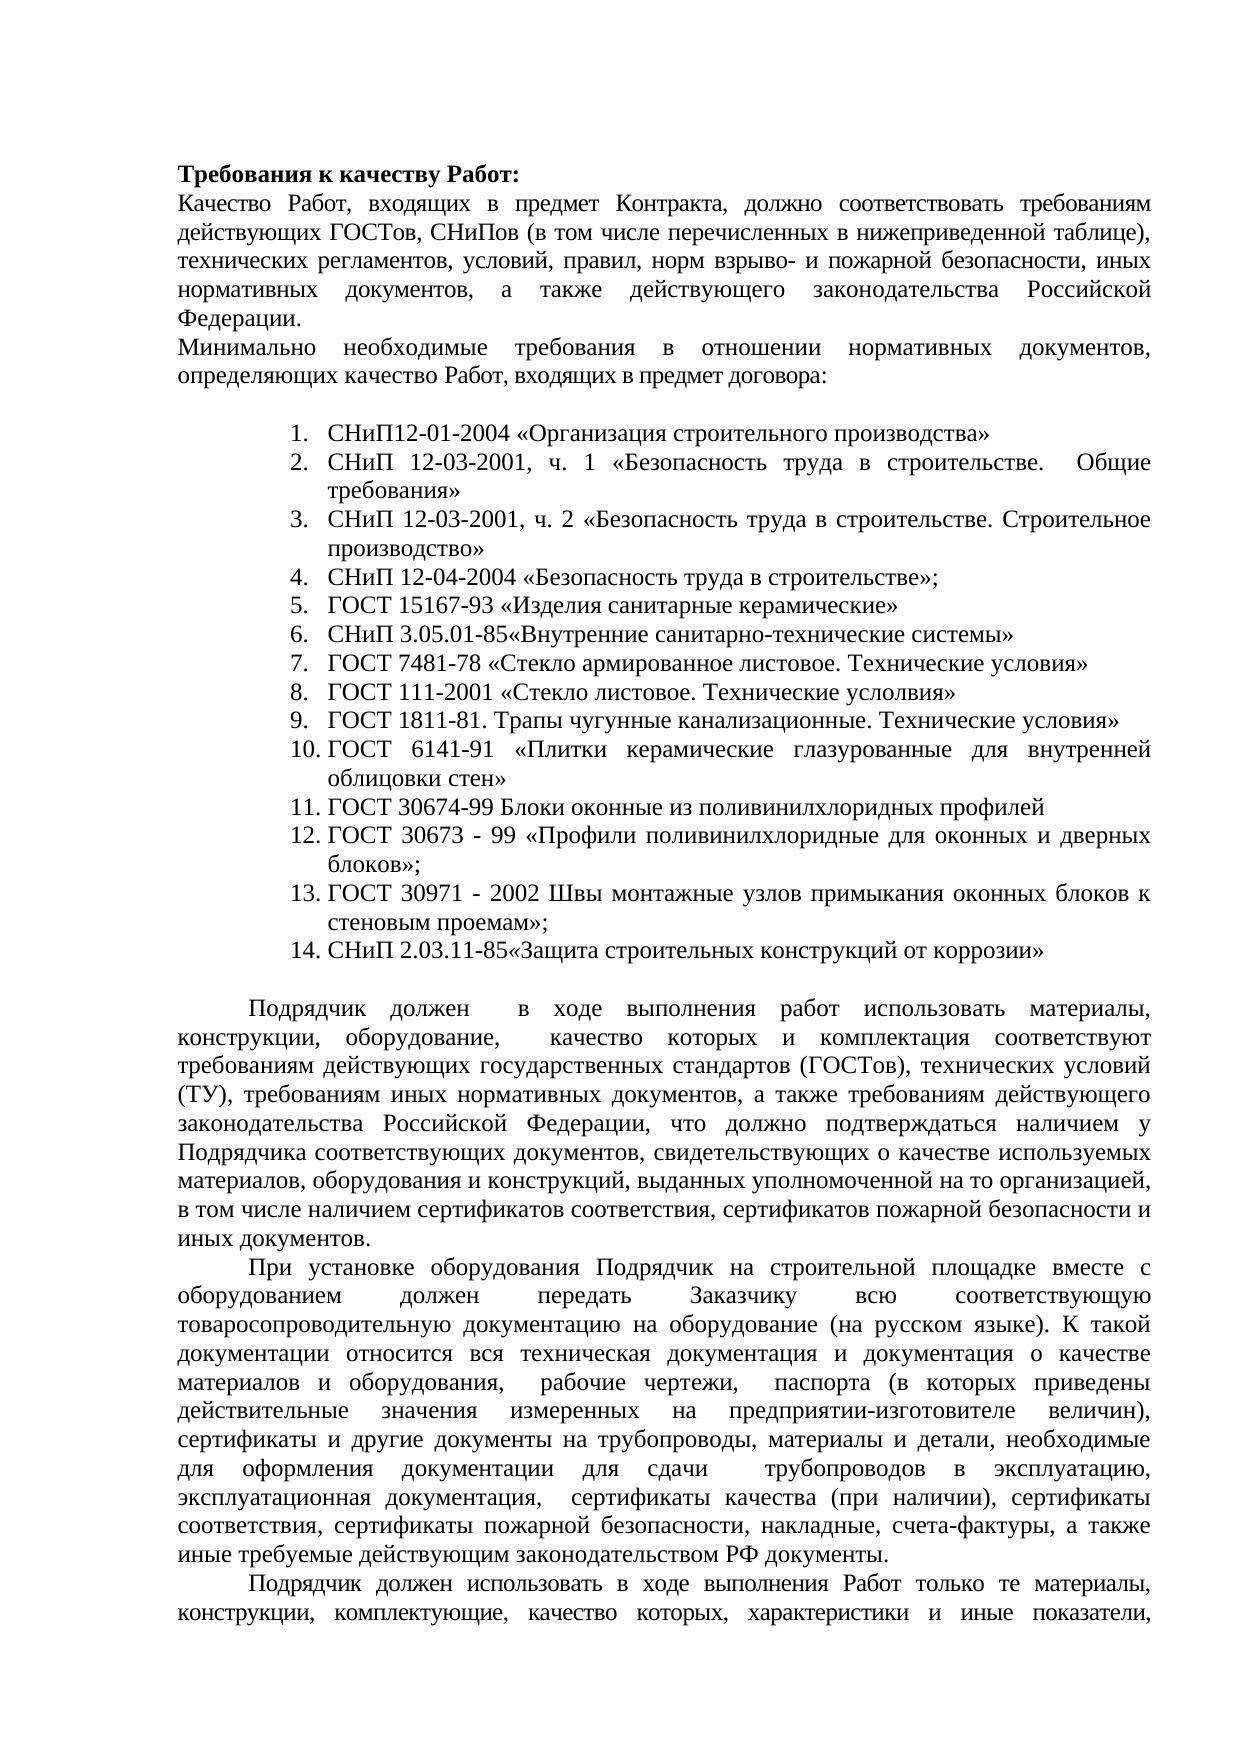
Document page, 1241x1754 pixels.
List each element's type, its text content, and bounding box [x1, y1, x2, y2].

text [177, 1568, 1152, 1626]
list СНиП 2.03.11-85«Защита строительных конструкций от коррозии» [290, 936, 1152, 964]
text При установке оборудования Подрядчик на строительной площадке вместе с оборудованием должен передать Заказчику всю соответствующую товаросопроводительную документацию на оборудование (на русском языке). К такой документации относится вся техническая документация и документация о качестве материалов и оборудования, рабочие чертежи, паспорта (в которых приведены действительные значения измеренных на предприятии-изготовителе величин), сертификаты и другие документы на трубопроводы, материалы и детали, необходимые для оформления документации для сдачи трубопроводов в эксплуатацию, эксплуатационная документация, сертификаты качества (при наличии), сертификаты соответствия, сертификаты пожарной безопасности, накладные, счета-фактуры, а также иные требуемые действующим законодательством РФ документы. [177, 1252, 1152, 1568]
text Требования к качеству Работ: [177, 159, 1152, 188]
list СНиП 12-03-2001, ч. 2 «Безопасность труда в строительстве. Строительное производство» [290, 504, 1152, 562]
list ГОСТ 7481-78 «Стекло армированное листовое. Технические условия» [290, 648, 1152, 677]
text Минимально необходимые требования в отношении нормативных документов, определяющих качество Работ, входящих в предмет договора: [177, 332, 1152, 389]
list ГОСТ 111-2001 «Стекло листовое. Технические услолвия» [290, 677, 1152, 706]
list СНиП 12-03-2001, ч. 1 «Безопасность труда в строительстве. Общие требования» [290, 447, 1152, 504]
list СНиП 12-04-2004 «Безопасность труда в строительстве»; [290, 562, 1152, 591]
list ГОСТ 1811-81. Трапы чугунные канализационные. Технические условия» [290, 706, 1152, 734]
list ГОСТ 15167-93 «Изделия санитарные керамические» [290, 591, 1152, 619]
text Качество Работ, входящих в предмет Контракта, должно соответствовать требованиям действующих ГОСТов, СНиПов (в том числе перечисленных в нижеприведенной таблице), технических регламентов, условий, правил, норм взрыво- и пожарной безопасности, иных нормативных документов, а также действующего законодательства Российской Федерации. [177, 188, 1152, 332]
list ГОСТ 6141-91 «Плитки керамические глазурованные для внутренней облицовки стен» [290, 734, 1152, 792]
list СНиП12-01-2004 «Организация строительного производства» [290, 418, 1152, 447]
text Подрядчик должен в ходе выполнения работ использовать материалы, конструкции, оборудование, качество которых и комплектация соответствуют требованиям действующих государственных стандартов (ГОСТов), технических условий (ТУ), требованиям иных нормативных документов, а также требованиям действующего законодательства Российской Федерации, что должно подтверждаться наличием у Подрядчика соответствующих документов, свидетельствующих о качестве используемых материалов, оборудования и конструкций, выданных уполномоченной на то организацией, в том числе наличием сертификатов соответствия, сертификатов пожарной безопасности и иных документов. [177, 993, 1152, 1252]
list ГОСТ 30971 - 2002 Швы монтажные узлов примыкания оконных блоков к стеновым проемам»; [290, 878, 1152, 936]
list ГОСТ 30674-99 Блоки оконные из поливинилхлоридных профилей [290, 792, 1152, 821]
list СНиП 3.05.01-85«Внутренние санитарно-технические системы» [290, 619, 1152, 648]
list ГОСТ 30673 - 99 «Профили поливинилхлоридные для оконных и дверных блоков»; [290, 821, 1152, 878]
